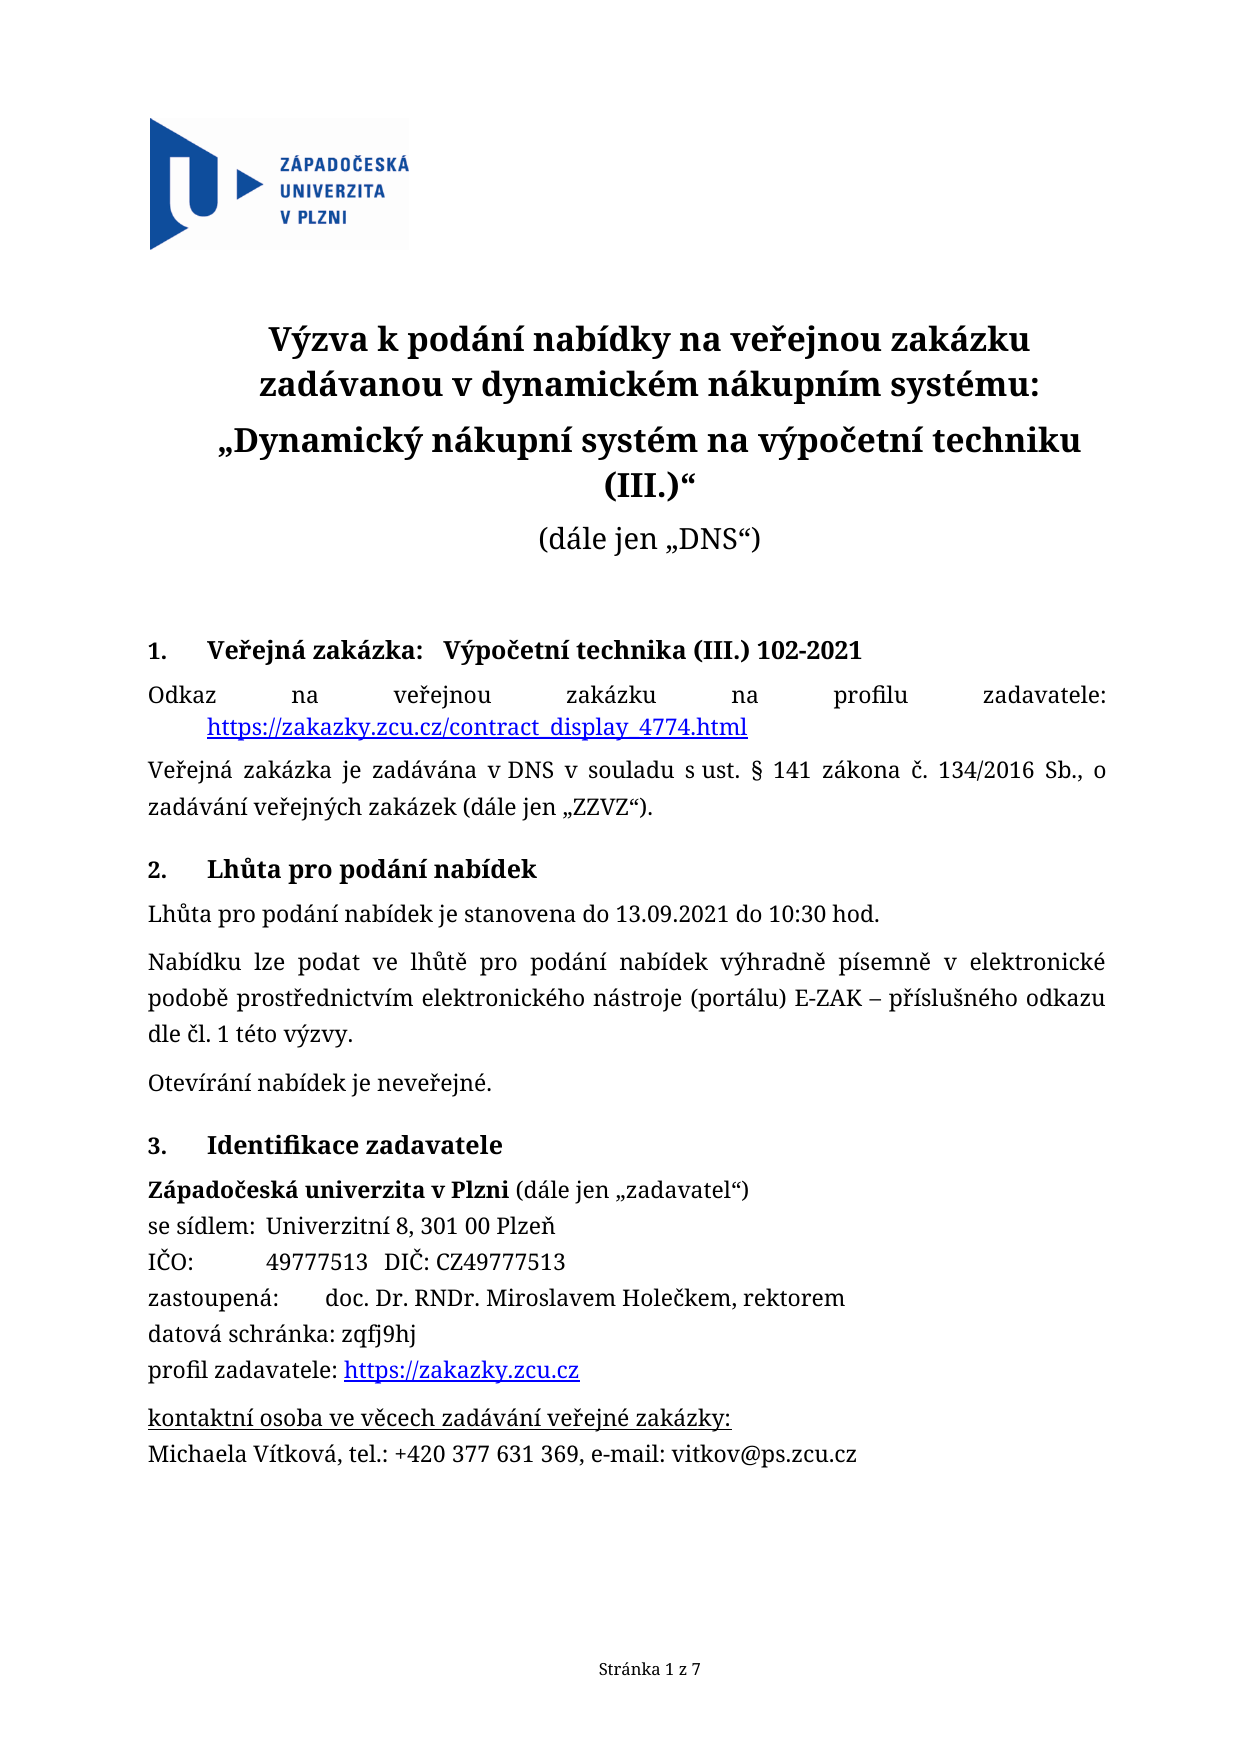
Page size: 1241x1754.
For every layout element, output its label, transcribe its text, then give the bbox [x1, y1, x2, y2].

text profil zadavatele: https://zakazky.zcu.cz [148, 1354, 1107, 1385]
text se sídlem: Univerzitní 8, 301 00 Plzeň [148, 1210, 1107, 1241]
text Odkaz na veřejnou zakázku na profilu zadavatele: https://zakazky.zcu.cz/contract_display_4774.html [148, 679, 1107, 742]
subtitle Veřejná zakázka: Výpočetní technika (III.) 102-2021 [148, 633, 1107, 667]
text (dále jen „DNS“) [192, 518, 1107, 558]
subtitle Identifikace zadavatele [148, 1128, 1107, 1162]
text Nabídku lze podat ve lhůtě pro podání nabídek výhradně písemně v elektronické podobě prostřednictvím elektronického nástroje (portálu) E-ZAK – příslušného odkazu dle čl. 1 této výzvy. [148, 946, 1107, 1049]
text „Dynamický nákupní systém na výpočetní techniku (III.)“ [192, 417, 1107, 508]
subtitle Lhůta pro podání nabídek [148, 851, 1107, 885]
text datová schránka: zqfj9hj [148, 1318, 1107, 1349]
text Michaela Vítková, tel.: +420 377 631 369, e-mail: vitkov@ps.zcu.cz [148, 1438, 1107, 1469]
text Otevírání nabídek je neveřejné. [148, 1067, 1107, 1098]
picture [150, 118, 409, 250]
text kontaktní osoba ve věcech zadávání veřejné zakázky: [148, 1402, 1107, 1433]
text Výzva k podání nabídky na veřejnou zakázku zadávanou v dynamickém nákupním systému: [192, 316, 1107, 406]
text Lhůta pro podání nabídek je stanovena do 13.09.2021 do 10:30 hod. [148, 898, 1107, 929]
text zastoupená: doc. Dr. RNDr. Miroslavem Holečkem, rektorem [148, 1282, 1107, 1313]
text IČO: 49777513 DIČ: CZ49777513 [148, 1246, 1107, 1277]
text Západočeská univerzita v Plzni (dále jen „zadavatel“) [148, 1174, 1107, 1205]
text Veřejná zakázka je zadávána v DNS v souladu s ust. § 141 zákona č. 134/2016 Sb., o zadávání veřejných zakázek (dále jen „ZZVZ“). [148, 754, 1107, 822]
